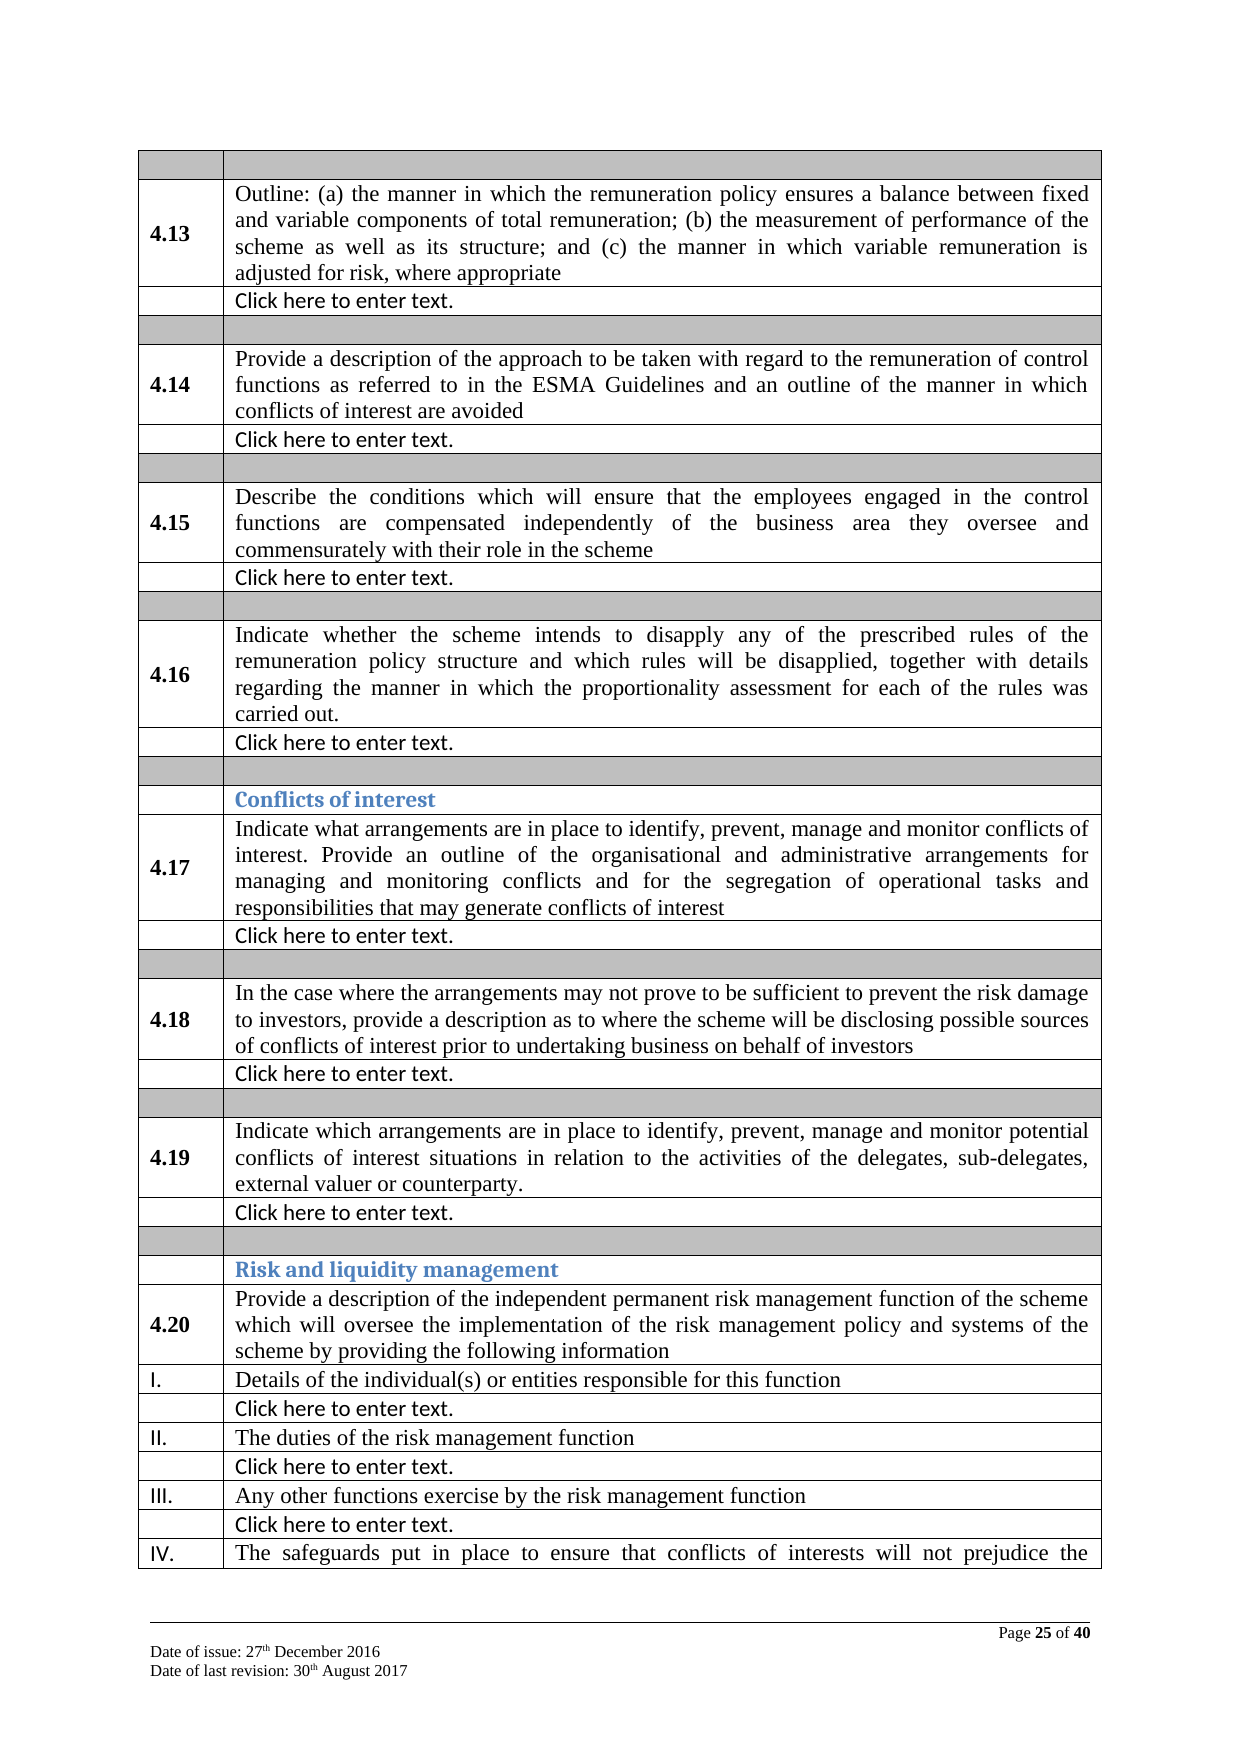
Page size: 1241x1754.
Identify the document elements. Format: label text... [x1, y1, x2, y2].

table_cell [139, 454, 223, 482]
table_cell [139, 921, 223, 949]
table_cell [139, 1089, 223, 1117]
table_cell Risk and liquidity management [224, 1256, 1101, 1284]
table_cell [139, 1510, 223, 1538]
table_cell [139, 151, 223, 179]
table_cell [224, 454, 1101, 482]
table_cell [224, 151, 1101, 179]
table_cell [224, 1539, 1101, 1567]
table_cell [139, 728, 223, 756]
table_cell [139, 1285, 223, 1364]
table_cell Any other functions exercise by the risk management function [224, 1481, 1101, 1509]
table_cell [139, 815, 223, 920]
table_cell [139, 786, 223, 814]
table_cell [224, 1227, 1101, 1255]
table_cell [139, 1394, 223, 1422]
table_cell In the case where the arrangements may not prove to be sufficient to prevent the risk damage to investors, provide a description as to where the scheme will be disclosing possible sources of conflicts of interest prior to undertaking business on behalf of investors [224, 979, 1101, 1058]
table_cell Indicate whether the scheme intends to disapply any of the prescribed rules of the remuneration policy structure and which rules will be disapplied, together with details regarding the manner in which the proportionality assessment for each of the rules was carried out. [224, 621, 1101, 727]
table_cell Outline: (a) the manner in which the remuneration policy ensures a balance between fixed and variable components of total remuneration; (b) the measurement of performance of the scheme as well as its structure; and (c) the manner in which variable remuneration is adjusted for risk, where appropriate [224, 180, 1101, 286]
table_cell Provide a description of the independent permanent risk management function of the scheme which will oversee the implementation of the risk management policy and systems of the scheme by providing the following information [224, 1285, 1101, 1364]
table_cell [139, 1118, 223, 1197]
table_cell [139, 1539, 223, 1567]
table_cell Indicate which arrangements are in place to identify, prevent, manage and monitor potential conflicts of interest situations in relation to the activities of the delegates, sub-delegates, external valuer or counterparty. [224, 1118, 1101, 1197]
table_cell [139, 287, 223, 314]
table_cell [139, 1481, 223, 1509]
table_cell [224, 316, 1101, 344]
table_cell [139, 483, 223, 562]
table_cell [139, 979, 223, 1058]
table_cell [139, 950, 223, 978]
table_cell [139, 1423, 223, 1451]
table_cell [139, 563, 223, 591]
table_cell [139, 180, 223, 286]
table_cell [224, 592, 1101, 620]
table_cell Conflicts of interest [224, 786, 1101, 814]
table_cell [139, 592, 223, 620]
table_cell [224, 757, 1101, 785]
table_cell Details of the individual(s) or entities responsible for this function [224, 1365, 1101, 1393]
table_cell [139, 757, 223, 785]
table_cell Provide a description of the approach to be taken with regard to the remuneration of control functions as referred to in the ESMA Guidelines and an outline of the manner in which conflicts of interest are avoided [224, 345, 1101, 424]
table_cell [139, 621, 223, 727]
table_cell [224, 1089, 1101, 1117]
table_cell [139, 316, 223, 344]
table_cell Indicate what arrangements are in place to identify, prevent, manage and monitor conflicts of interest. Provide an outline of the organisational and administrative arrangements for managing and monitoring conflicts and for the segregation of operational tasks and responsibilities that may generate conflicts of interest [224, 815, 1101, 920]
table_cell Describe the conditions which will ensure that the employees engaged in the control functions are compensated independently of the business area they oversee and commensurately with their role in the scheme [224, 483, 1101, 562]
table_cell [139, 1365, 223, 1393]
table_cell [139, 425, 223, 453]
table_cell [224, 950, 1101, 978]
table_cell The duties of the risk management function [224, 1423, 1101, 1451]
table_cell [139, 345, 223, 424]
table_cell [139, 1452, 223, 1480]
table_cell [139, 1227, 223, 1255]
table_cell [139, 1060, 223, 1087]
table_cell [139, 1198, 223, 1226]
table_cell [139, 1256, 223, 1284]
